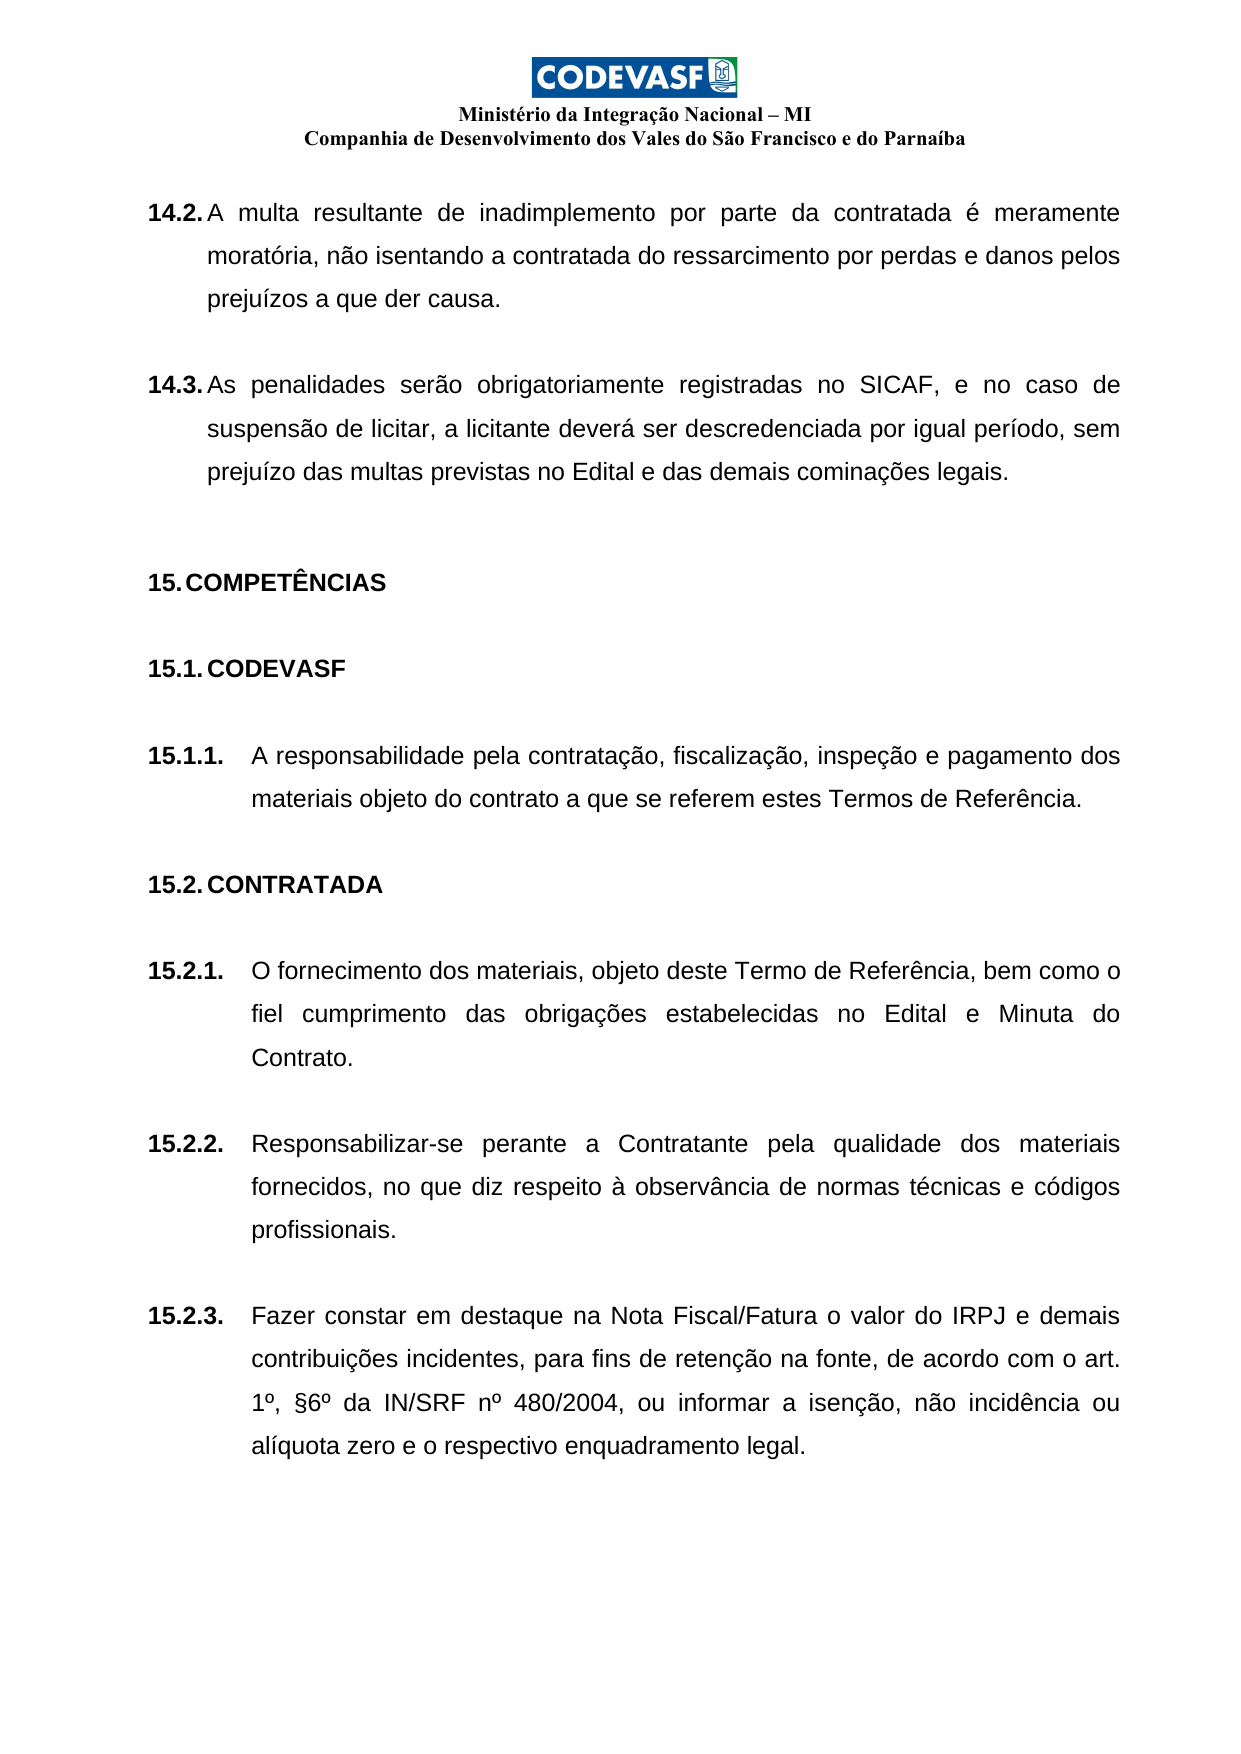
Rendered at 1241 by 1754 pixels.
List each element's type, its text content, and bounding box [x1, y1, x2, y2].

text As penalidades serão obrigatoriamente registradas no SICAF, e no caso de suspensão de licitar, a licitante deverá ser descredenciada por igual período, sem prejuízo das multas previstas no Edital e das demais cominações legais. [148, 371, 1122, 486]
text Fazer constar em destaque na Nota Fiscal/Fatura o valor do IRPJ e demais contribuições incidentes, para fins de retenção na fonte, de acordo com o art. 1º, §6º da IN/SRF nº 480/2004, ou informar a isenção, não incidência ou alíquota zero e o respectivo enquadramento legal. [148, 1301, 1122, 1459]
text COMPETÊNCIAS [148, 568, 1122, 597]
text CONTRATADA [148, 870, 1122, 899]
text CODEVASF [148, 654, 1122, 683]
text A responsabilidade pela contratação, fiscalização, inspeção e pagamento dos materiais objeto do contrato a que se referem estes Termos de Referência. [148, 741, 1122, 813]
picture [531, 57, 738, 98]
text Responsabilizar-se perante a Contratante pela qualidade dos materiais fornecidos, no que diz respeito à observância de normas técnicas e códigos profissionais. [148, 1129, 1122, 1244]
text O fornecimento dos materiais, objeto deste Termo de Referência, bem como o fiel cumprimento das obrigações estabelecidas no Edital e Minuta do Contrato. [148, 956, 1122, 1071]
text A multa resultante de inadimplemento por parte da contratada é meramente moratória, não isentando a contratada do ressarcimento por perdas e danos pelos prejuízos a que der causa. [148, 198, 1122, 313]
